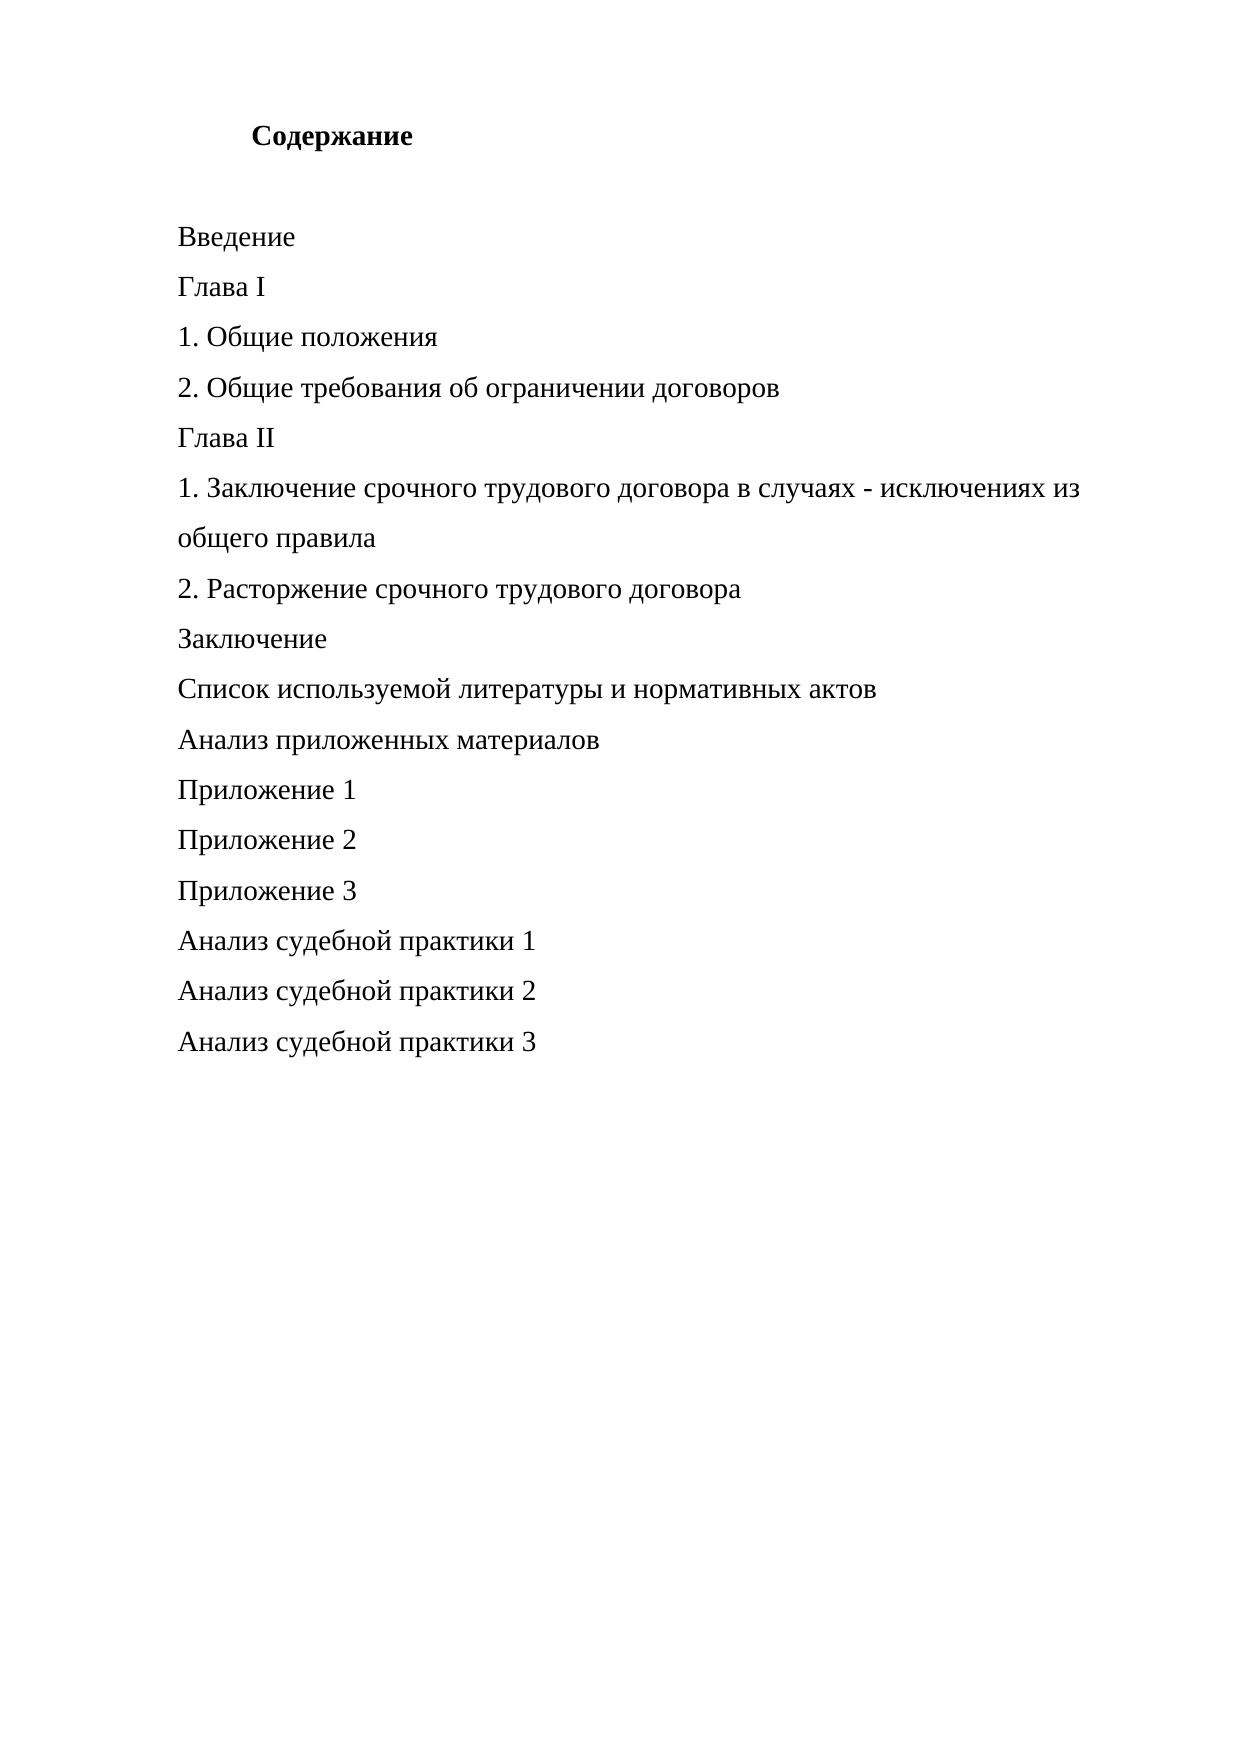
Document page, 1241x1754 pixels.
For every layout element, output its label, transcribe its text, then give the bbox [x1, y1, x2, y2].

text Анализ судебной практики 1 [177, 923, 1152, 957]
text Глава II [177, 420, 1152, 453]
text Приложение 2 [177, 822, 1152, 856]
text 2. Общие требования об ограничении договоров [177, 370, 1152, 403]
text Анализ приложенных материалов [177, 722, 1152, 755]
text 1. Заключение срочного трудового договора в случаях - исключениях из общего правила [177, 470, 1152, 554]
text Список используемой литературы и нормативных актов [177, 672, 1152, 705]
text Содержание [177, 118, 1152, 152]
text Анализ судебной практики 2 [177, 973, 1152, 1007]
text Введение [177, 219, 1152, 252]
text 2. Расторжение срочного трудового договора [177, 571, 1152, 604]
text Заключение [177, 621, 1152, 655]
text Анализ судебной практики 3 [177, 1024, 1152, 1057]
text Приложение 1 [177, 772, 1152, 806]
text Глава I [177, 269, 1152, 303]
text Приложение 3 [177, 873, 1152, 906]
text 1. Общие положения [177, 319, 1152, 353]
